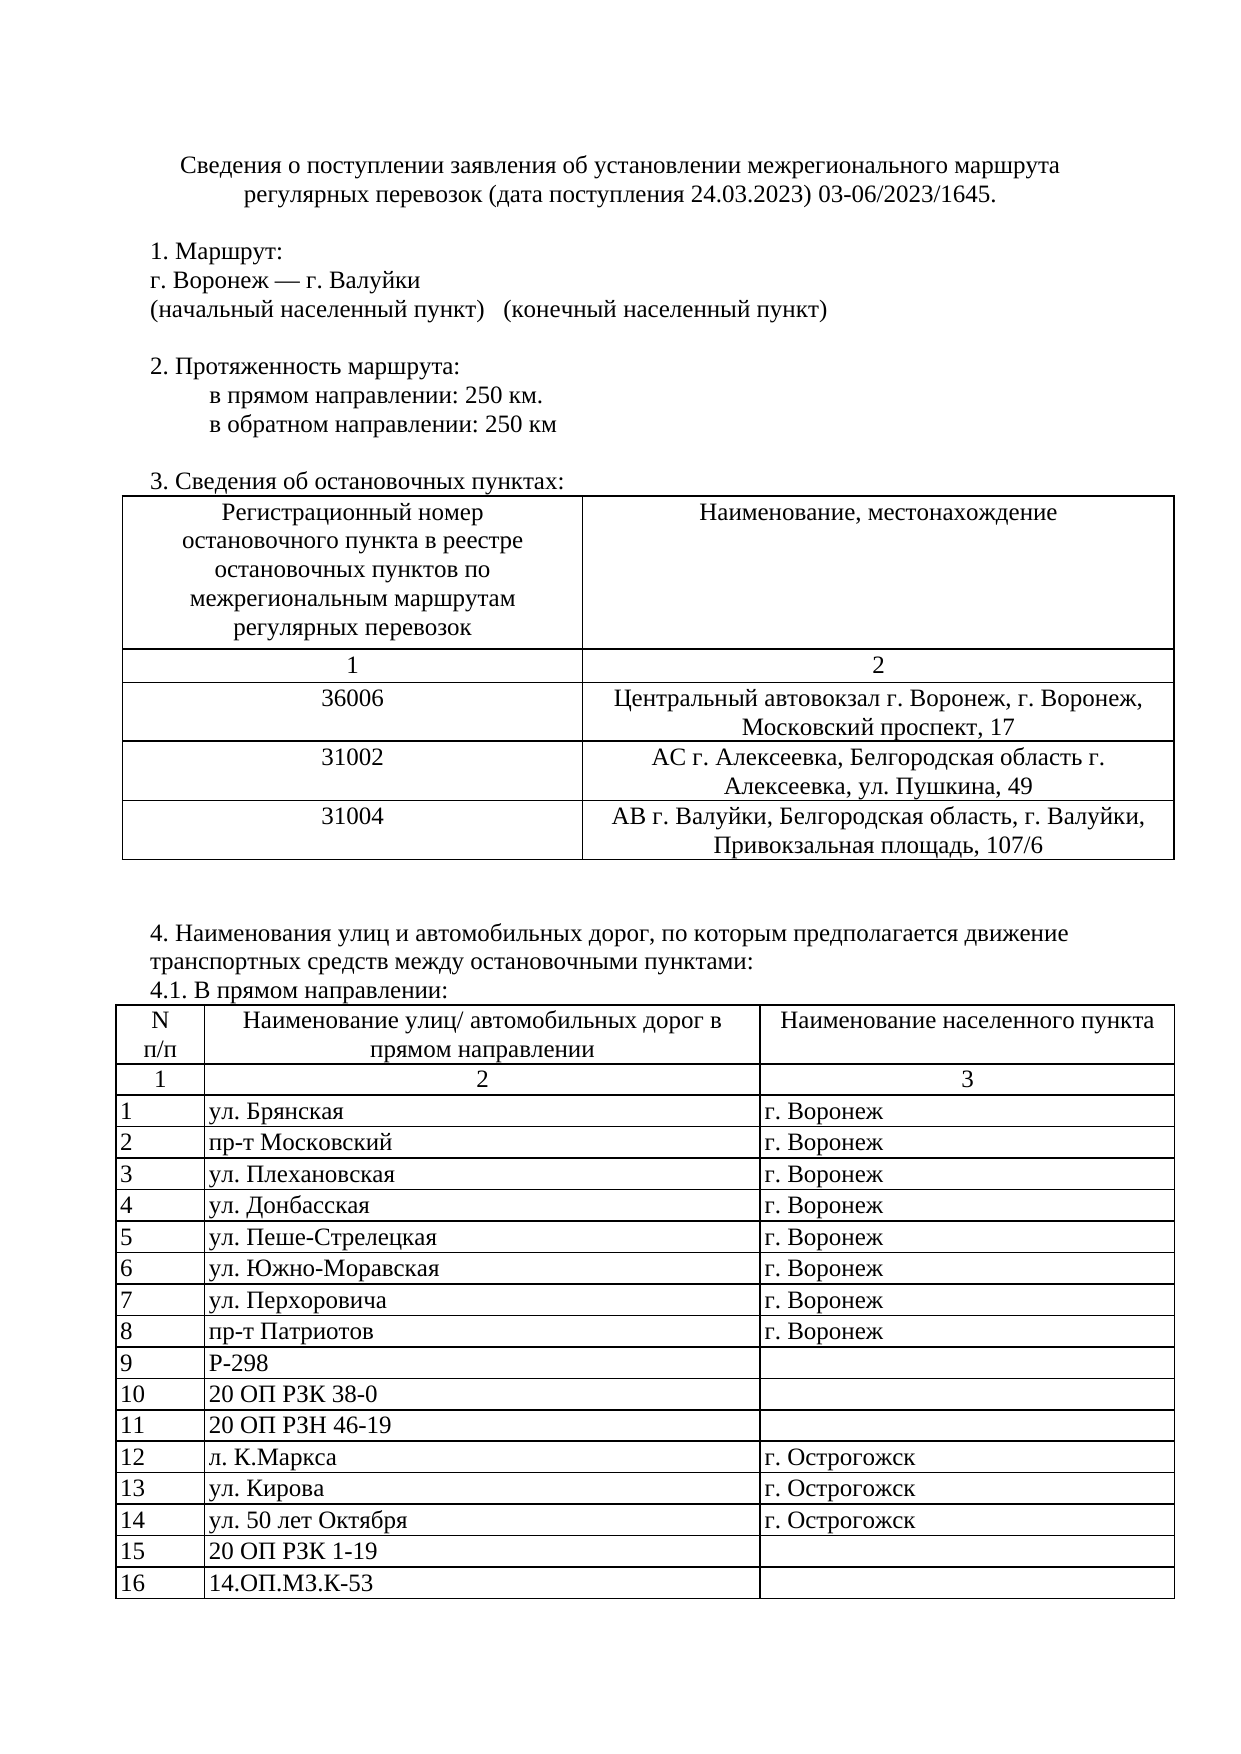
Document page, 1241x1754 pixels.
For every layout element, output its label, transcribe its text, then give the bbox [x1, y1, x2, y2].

table_cell 31002 [123, 742, 582, 799]
table_cell ул. Южно-Моравская [205, 1253, 759, 1283]
table_cell 20 ОП РЗН 46-19 [205, 1411, 759, 1440]
table_cell ул. Пеше-Стрелецкая [205, 1222, 759, 1252]
table_cell г. Воронеж [761, 1096, 1174, 1126]
table_cell 13 [117, 1473, 204, 1503]
table_cell г. Воронеж [761, 1285, 1174, 1314]
table_cell 8 [117, 1316, 204, 1346]
table_cell 14.ОП.МЗ.К-53 [205, 1568, 759, 1598]
table_cell 2 [583, 650, 1173, 681]
table_cell 12 [117, 1442, 204, 1472]
text 4.1. В прямом направлении: [150, 975, 1090, 1004]
text 1. Маршрут: [150, 236, 1090, 265]
table_cell Центральный автовокзал г. Воронеж, г. Воронеж, Московский проспект, 17 [583, 683, 1173, 740]
table_cell АС г. Алексеевка, Белгородская область г. Алексеевка, ул. Пушкина, 49 [583, 742, 1173, 799]
table_cell 5 [117, 1222, 204, 1252]
table_cell ул. Плехановская [205, 1159, 759, 1189]
table_cell г. Острогожск [761, 1505, 1174, 1535]
table_cell 1 [117, 1096, 204, 1126]
table_cell л. К.Маркса [205, 1442, 759, 1472]
table_cell 6 [117, 1253, 204, 1283]
table_cell Р-298 [205, 1348, 759, 1377]
table_cell 16 [117, 1568, 204, 1598]
table_cell ул. Брянская [205, 1096, 759, 1126]
table_cell [761, 1568, 1174, 1598]
table_cell 20 ОП РЗК 1-19 [205, 1536, 759, 1566]
table_header Регистрационный номер остановочного пункта в реестре остановочных пунктов по межрегиональным маршрутам регулярных перевозок [123, 497, 582, 648]
text 3. Сведения об остановочных пунктах: [150, 466, 1090, 495]
table_cell 1 [117, 1065, 204, 1094]
table_cell ул. 50 лет Октября [205, 1505, 759, 1535]
table_cell 2 [117, 1127, 204, 1157]
text 4. Наименования улиц и автомобильных дорог, по которым предполагается движение транспортных средств между остановочными пунктами: [150, 918, 1090, 975]
text г. Воронеж — г. Валуйки [150, 265, 1090, 294]
table_cell г. Воронеж [761, 1127, 1174, 1157]
table_cell [761, 1411, 1174, 1440]
table_cell 4 [117, 1190, 204, 1220]
table_cell ул. Перхоровича [205, 1285, 759, 1314]
table_cell 36006 [123, 683, 582, 740]
table_cell г. Воронеж [761, 1159, 1174, 1189]
table_cell 31004 [123, 801, 582, 858]
text 2. Протяженность маршрута: [150, 351, 1090, 380]
text (начальный населенный пункт) (конечный населенный пункт) [150, 294, 1090, 322]
text в прямом направлении: 250 км. [150, 380, 1090, 409]
table_cell ул. Донбасская [205, 1190, 759, 1220]
table_cell 1 [123, 650, 582, 681]
table_cell 3 [117, 1159, 204, 1189]
table_cell [761, 1379, 1174, 1409]
table_header Наименование, местонахождение [583, 497, 1173, 648]
table_cell 3 [761, 1065, 1174, 1094]
table_cell 15 [117, 1536, 204, 1566]
table_cell пр-т Московский [205, 1127, 759, 1157]
table_header Наименование улиц/ автомобильных дорог в прямом направлении [205, 1006, 759, 1063]
table_cell 11 [117, 1411, 204, 1440]
table_cell г. Острогожск [761, 1473, 1174, 1503]
table_cell г. Воронеж [761, 1253, 1174, 1283]
text Сведения о поступлении заявления об установлении межрегионального маршрута регулярных перевозок (дата поступления 24.03.2023) 03-06/2023/1645. [150, 150, 1090, 207]
table_cell 9 [117, 1348, 204, 1377]
table_cell 10 [117, 1379, 204, 1409]
table_cell 20 ОП РЗК 38-0 [205, 1379, 759, 1409]
table_header N п/п [117, 1006, 204, 1063]
table_cell [761, 1536, 1174, 1566]
table_cell АВ г. Валуйки, Белгородская область, г. Валуйки, Привокзальная площадь, 107/6 [583, 801, 1173, 858]
table_header Наименование населенного пункта [761, 1006, 1174, 1063]
table_cell г. Воронеж [761, 1190, 1174, 1220]
table_cell г. Воронеж [761, 1316, 1174, 1346]
table_cell 7 [117, 1285, 204, 1314]
table_cell 14 [117, 1505, 204, 1535]
table_cell г. Воронеж [761, 1222, 1174, 1252]
table_cell [761, 1348, 1174, 1377]
table_cell пр-т Патриотов [205, 1316, 759, 1346]
text в обратном направлении: 250 км [150, 409, 1090, 437]
table_cell 2 [205, 1065, 759, 1094]
table_cell г. Острогожск [761, 1442, 1174, 1472]
table_cell ул. Кирова [205, 1473, 759, 1503]
